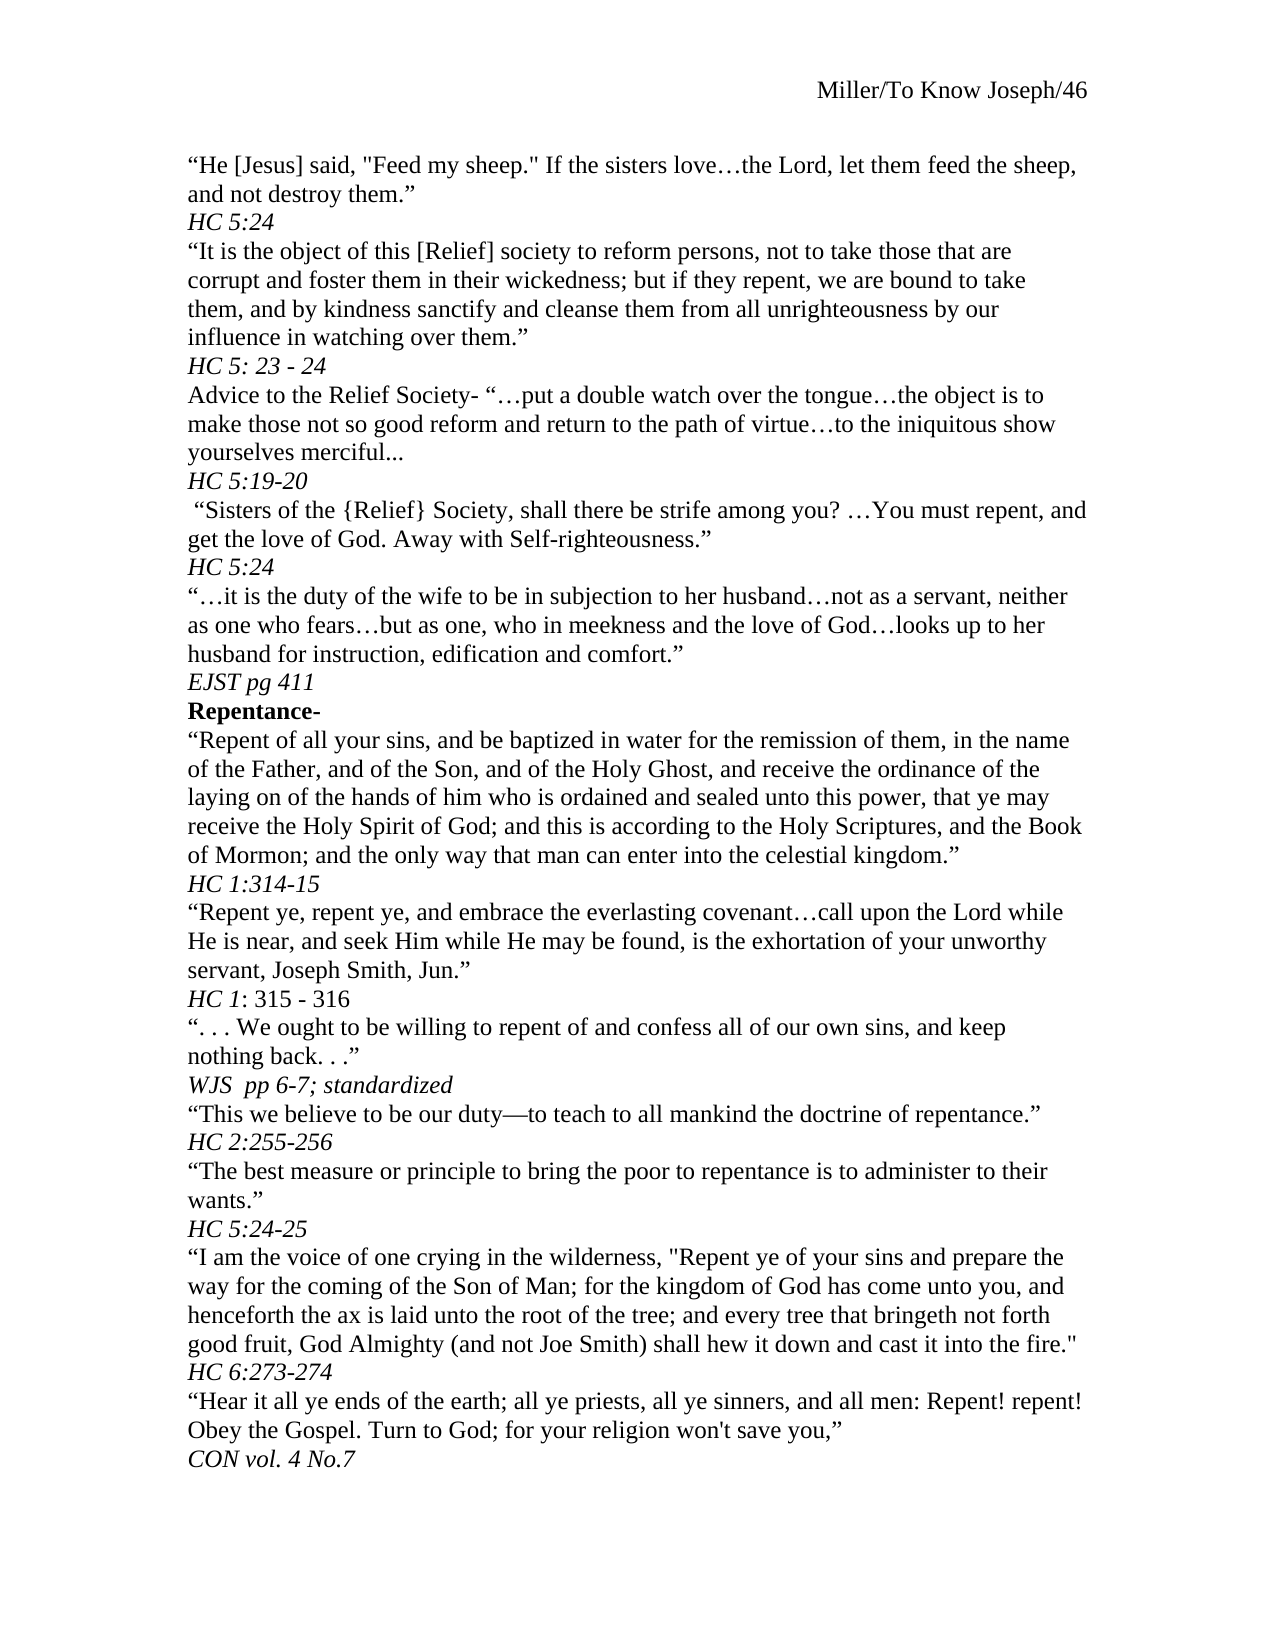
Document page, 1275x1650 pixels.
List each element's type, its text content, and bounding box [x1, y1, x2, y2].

text “Repent of all your sins, and be baptized in water for the remission of them, in the name of the Father, and of the Son, and of the Holy Ghost, and receive the ordinance of the laying on of the hands of him who is ordained and sealed unto this power, that ye may receive the Holy Spirit of God; and this is according to the Holy Scriptures, and the Book of Mormon; and the only way that man can enter into the celestial kingdom.” [187, 725, 1087, 869]
text Advice to the Relief Society- “…put a double watch over the tongue…the object is to make those not so good reform and return to the path of virtue…to the iniquitous show yourselves merciful... [187, 380, 1087, 466]
text EJST pg 411 [187, 667, 1087, 696]
text Repentance- [187, 696, 1087, 725]
text HC 2:255-256 [187, 1127, 1087, 1156]
text “…it is the duty of the wife to be in subjection to her husband…not as a servant, neither as one who fears…but as one, who in meekness and the love of God…looks up to her husband for instruction, edification and comfort.” [187, 581, 1087, 667]
text “Repent ye, repent ye, and embrace the everlasting covenant…call upon the Lord while He is near, and seek Him while He may be found, is the exhortation of your unworthy servant, Joseph Smith, Jun.” [187, 897, 1087, 984]
text HC 5:24 [187, 207, 1087, 236]
text “Hear it all ye ends of the earth; all ye priests, all ye sinners, and all men: Repent! repent! Obey the Gospel. Turn to God; for your religion won't save you,” [187, 1386, 1087, 1444]
text “I am the voice of one crying in the wilderness, "Repent ye of your sins and prepare the way for the coming of the Son of Man; for the kingdom of God has come unto you, and henceforth the ax is laid unto the root of the tree; and every tree that bringeth not forth good fruit, God Almighty (and not Joe Smith) shall hew it down and cast it into the fire." [187, 1242, 1087, 1357]
text “. . . We ought to be willing to repent of and confess all of our own sins, and keep nothing back. . .” [187, 1012, 1087, 1070]
text “Sisters of the {Relief} Society, shall there be strife among you? …You must repent, and get the love of God. Away with Self-righteousness.” [187, 495, 1087, 552]
text WJS pp 6-7; standardized [187, 1070, 1087, 1099]
text HC 5: 23 - 24 [187, 351, 1087, 380]
text HC 5:19-20 [187, 466, 1087, 495]
text “The best measure or principle to bring the poor to repentance is to administer to their wants.” [187, 1156, 1087, 1214]
text “He [Jesus] said, "Feed my sheep." If the sisters love…the Lord, let them feed the sheep, and not destroy them.” [187, 150, 1087, 207]
text HC 1:314-15 [187, 869, 1087, 897]
text “It is the object of this [Relief] society to reform persons, not to take those that are corrupt and foster them in their wickedness; but if they repent, we are bound to take them, and by kindness sanctify and cleanse them from all unrighteousness by our influence in watching over them.” [187, 236, 1087, 351]
text “This we believe to be our duty—to teach to all mankind the doctrine of repentance.” [187, 1099, 1087, 1127]
text HC 5:24-25 [187, 1214, 1087, 1242]
text CON vol. 4 No.7 [187, 1444, 1087, 1472]
text HC 1: 315 - 316 [187, 984, 1087, 1012]
text HC 5:24 [187, 552, 1087, 581]
text HC 6:273-274 [187, 1357, 1087, 1386]
